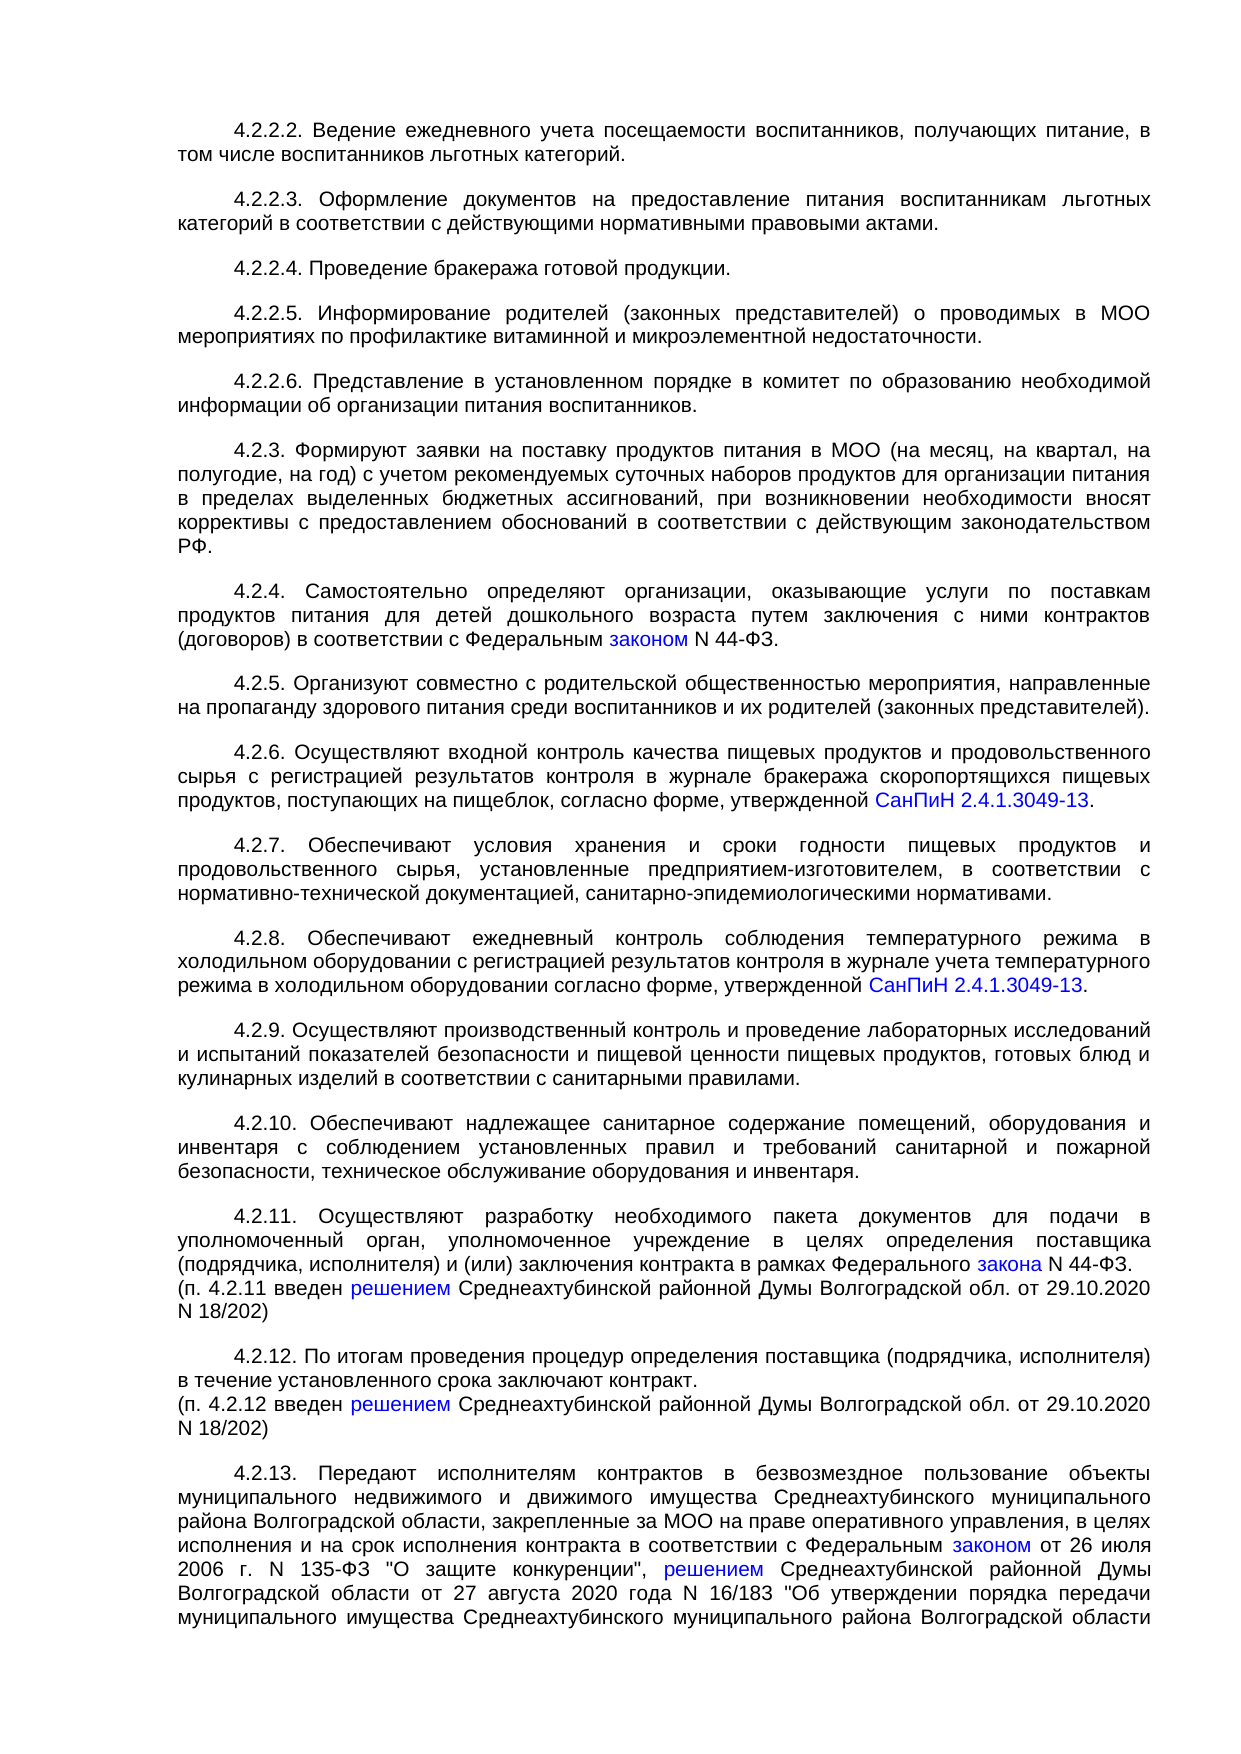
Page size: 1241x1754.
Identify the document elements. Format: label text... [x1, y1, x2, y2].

text 4.2.2.4. Проведение бракеража готовой продукции. [177, 256, 1152, 279]
text 4.2.11. Осуществляют разработку необходимого пакета документов для подачи в уполномоченный орган, уполномоченное учреждение в целях определения поставщика (подрядчика, исполнителя) и (или) заключения контракта в рамках Федерального закона N 44-ФЗ. [177, 1203, 1152, 1275]
text 4.2.2.3. Оформление документов на предоставление питания воспитанникам льготных категорий в соответствии с действующими нормативными правовыми актами. [177, 187, 1152, 235]
text 4.2.2.2. Ведение ежедневного учета посещаемости воспитанников, получающих питание, в том числе воспитанников льготных категорий. [177, 118, 1152, 166]
text 4.2.12. По итогам проведения процедур определения поставщика (подрядчика, исполнителя) в течение установленного срока заключают контракт. [177, 1344, 1152, 1392]
text 4.2.2.5. Информирование родителей (законных представителей) о проводимых в МОО мероприятиях по профилактике витаминной и микроэлементной недостаточности. [177, 300, 1152, 348]
text 4.2.10. Обеспечивают надлежащее санитарное содержание помещений, оборудования и инвентаря с соблюдением установленных правил и требований санитарной и пожарной безопасности, техническое обслуживание оборудования и инвентаря. [177, 1111, 1152, 1183]
text 4.2.9. Осуществляют производственный контроль и проведение лабораторных исследований и испытаний показателей безопасности и пищевой ценности пищевых продуктов, готовых блюд и кулинарных изделий в соответствии с санитарными правилами. [177, 1018, 1152, 1090]
text 4.2.4. Самостоятельно определяют организации, оказывающие услуги по поставкам продуктов питания для детей дошкольного возраста путем заключения с ними контрактов (договоров) в соответствии с Федеральным законом N 44-ФЗ. [177, 578, 1152, 650]
text 4.2.7. Обеспечивают условия хранения и сроки годности пищевых продуктов и продовольственного сырья, установленные предприятием-изготовителем, в соответствии с нормативно-технической документацией, санитарно-эпидемиологическими нормативами. [177, 833, 1152, 904]
text 4.2.2.6. Представление в установленном порядке в комитет по образованию необходимой информации об организации питания воспитанников. [177, 369, 1152, 417]
text 4.2.5. Организуют совместно с родительской общественностью мероприятия, направленные на пропаганду здорового питания среди воспитанников и их родителей (законных представителей). [177, 671, 1152, 719]
text (п. 4.2.11 введен решением Среднеахтубинской районной Думы Волгоградской обл. от 29.10.2020 N 18/202) [177, 1275, 1152, 1323]
text 4.2.6. Осуществляют входной контроль качества пищевых продуктов и продовольственного сырья с регистрацией результатов контроля в журнале бракеража скоропортящихся пищевых продуктов, поступающих на пищеблок, согласно форме, утвержденной СанПиН 2.4.1.3049-13. [177, 740, 1152, 812]
text 4.2.3. Формируют заявки на поставку продуктов питания в МОО (на месяц, на квартал, на полугодие, на год) с учетом рекомендуемых суточных наборов продуктов для организации питания в пределах выделенных бюджетных ассигнований, при возникновении необходимости вносят коррективы с предоставлением обоснований в соответствии с действующим законодательством РФ. [177, 438, 1152, 558]
text 4.2.8. Обеспечивают ежедневный контроль соблюдения температурного режима в холодильном оборудовании с регистрацией результатов контроля в журнале учета температурного режима в холодильном оборудовании согласно форме, утвержденной СанПиН 2.4.1.3049-13. [177, 925, 1152, 997]
text (п. 4.2.12 введен решением Среднеахтубинской районной Думы Волгоградской обл. от 29.10.2020 N 18/202) [177, 1392, 1152, 1440]
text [177, 1461, 1152, 1628]
